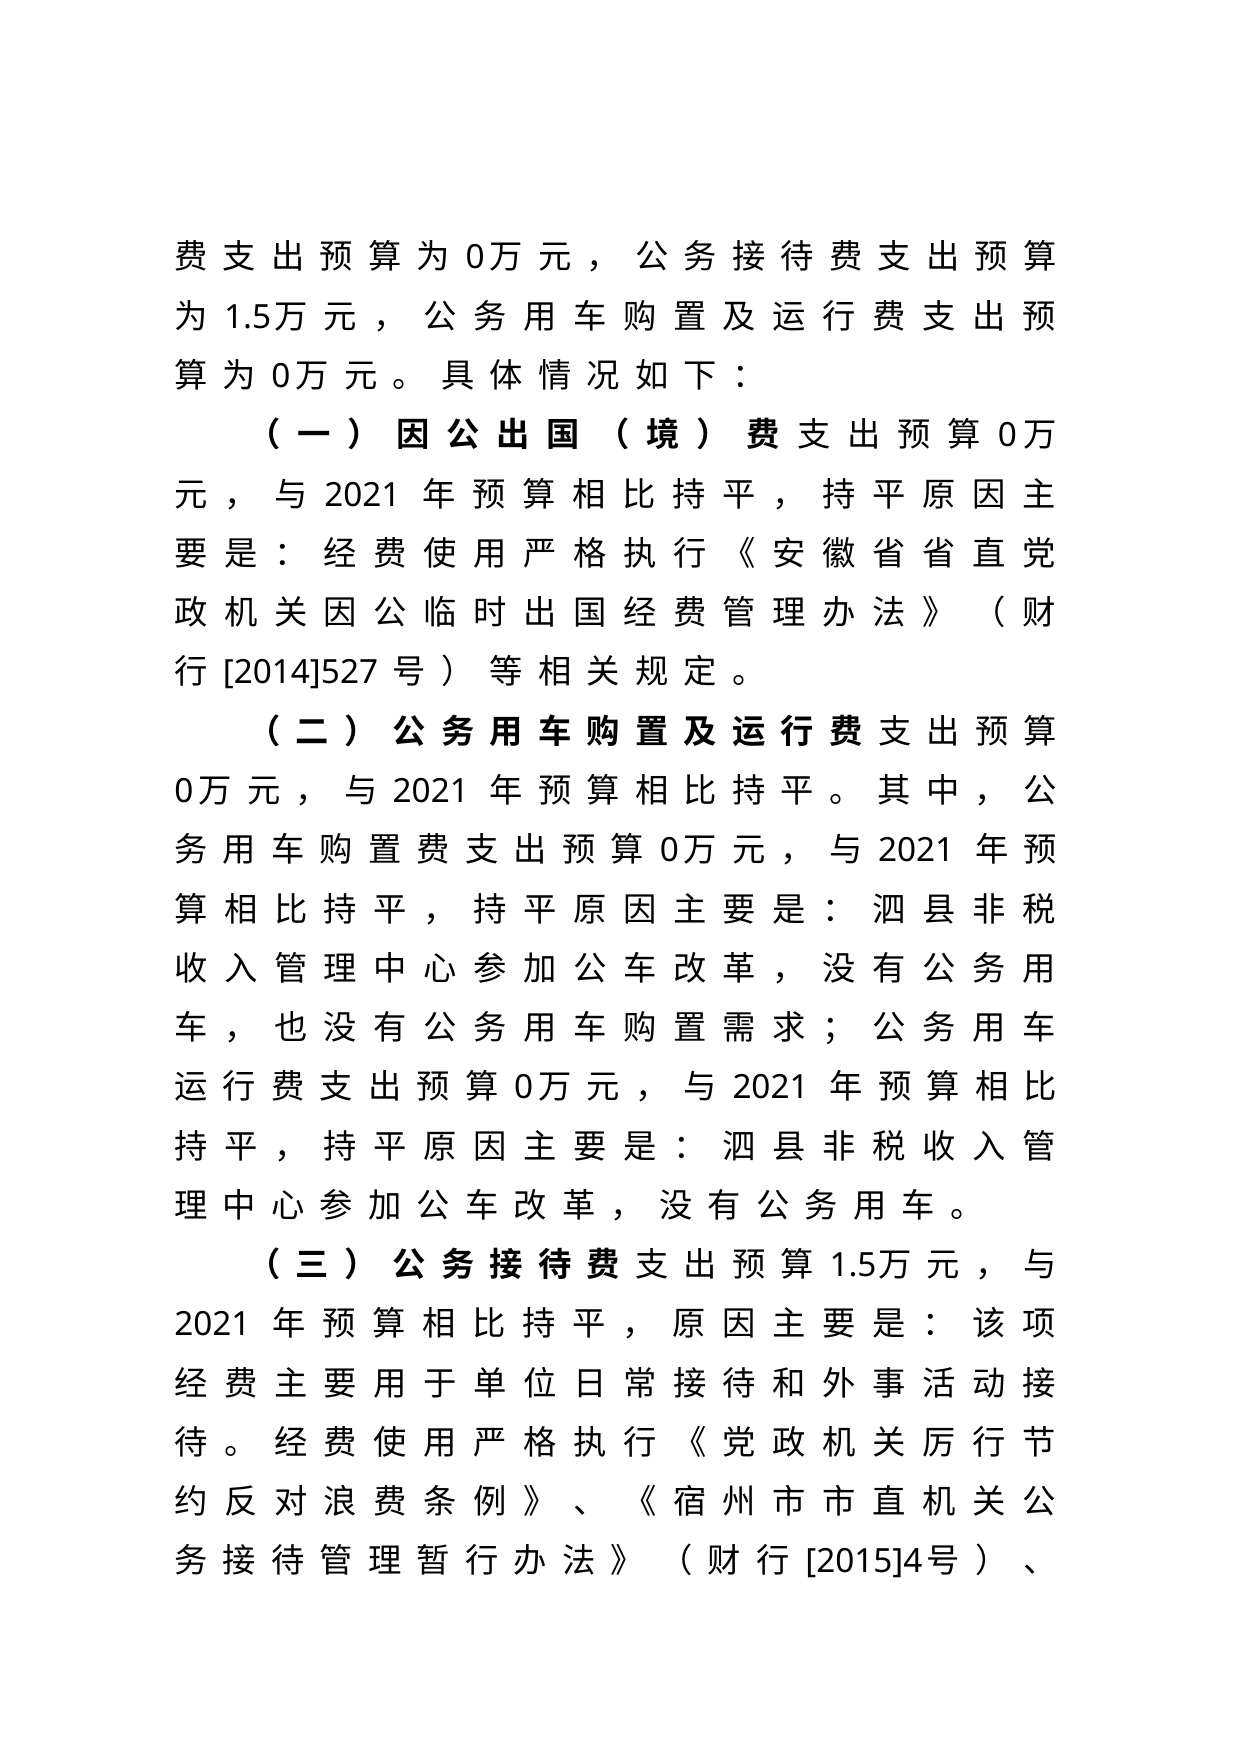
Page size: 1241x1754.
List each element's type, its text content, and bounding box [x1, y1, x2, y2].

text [174, 1232, 1072, 1588]
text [174, 225, 1072, 403]
text （二）公务用车购置及运行费支出预算0万元，与2021年预算相比持平。其中，公务用车购置费支出预算0万元，与2021年预算相比持平，持平原因主要是：泗县非税收入管理中心参加公车改革，没有公务用车，也没有公务用车购置需求；公务用车运行费支出预算0万元，与2021年预算相比持平，持平原因主要是：泗县非税收入管理中心参加公车改革，没有公务用车。 [174, 699, 1072, 1232]
text （一）因公出国（境）费支出预算0万元，与2021年预算相比持平，持平原因主要是：经费使用严格执行《安徽省省直党政机关因公临时出国经费管理办法》（财行[2014]527号）等相关规定。 [174, 403, 1072, 699]
